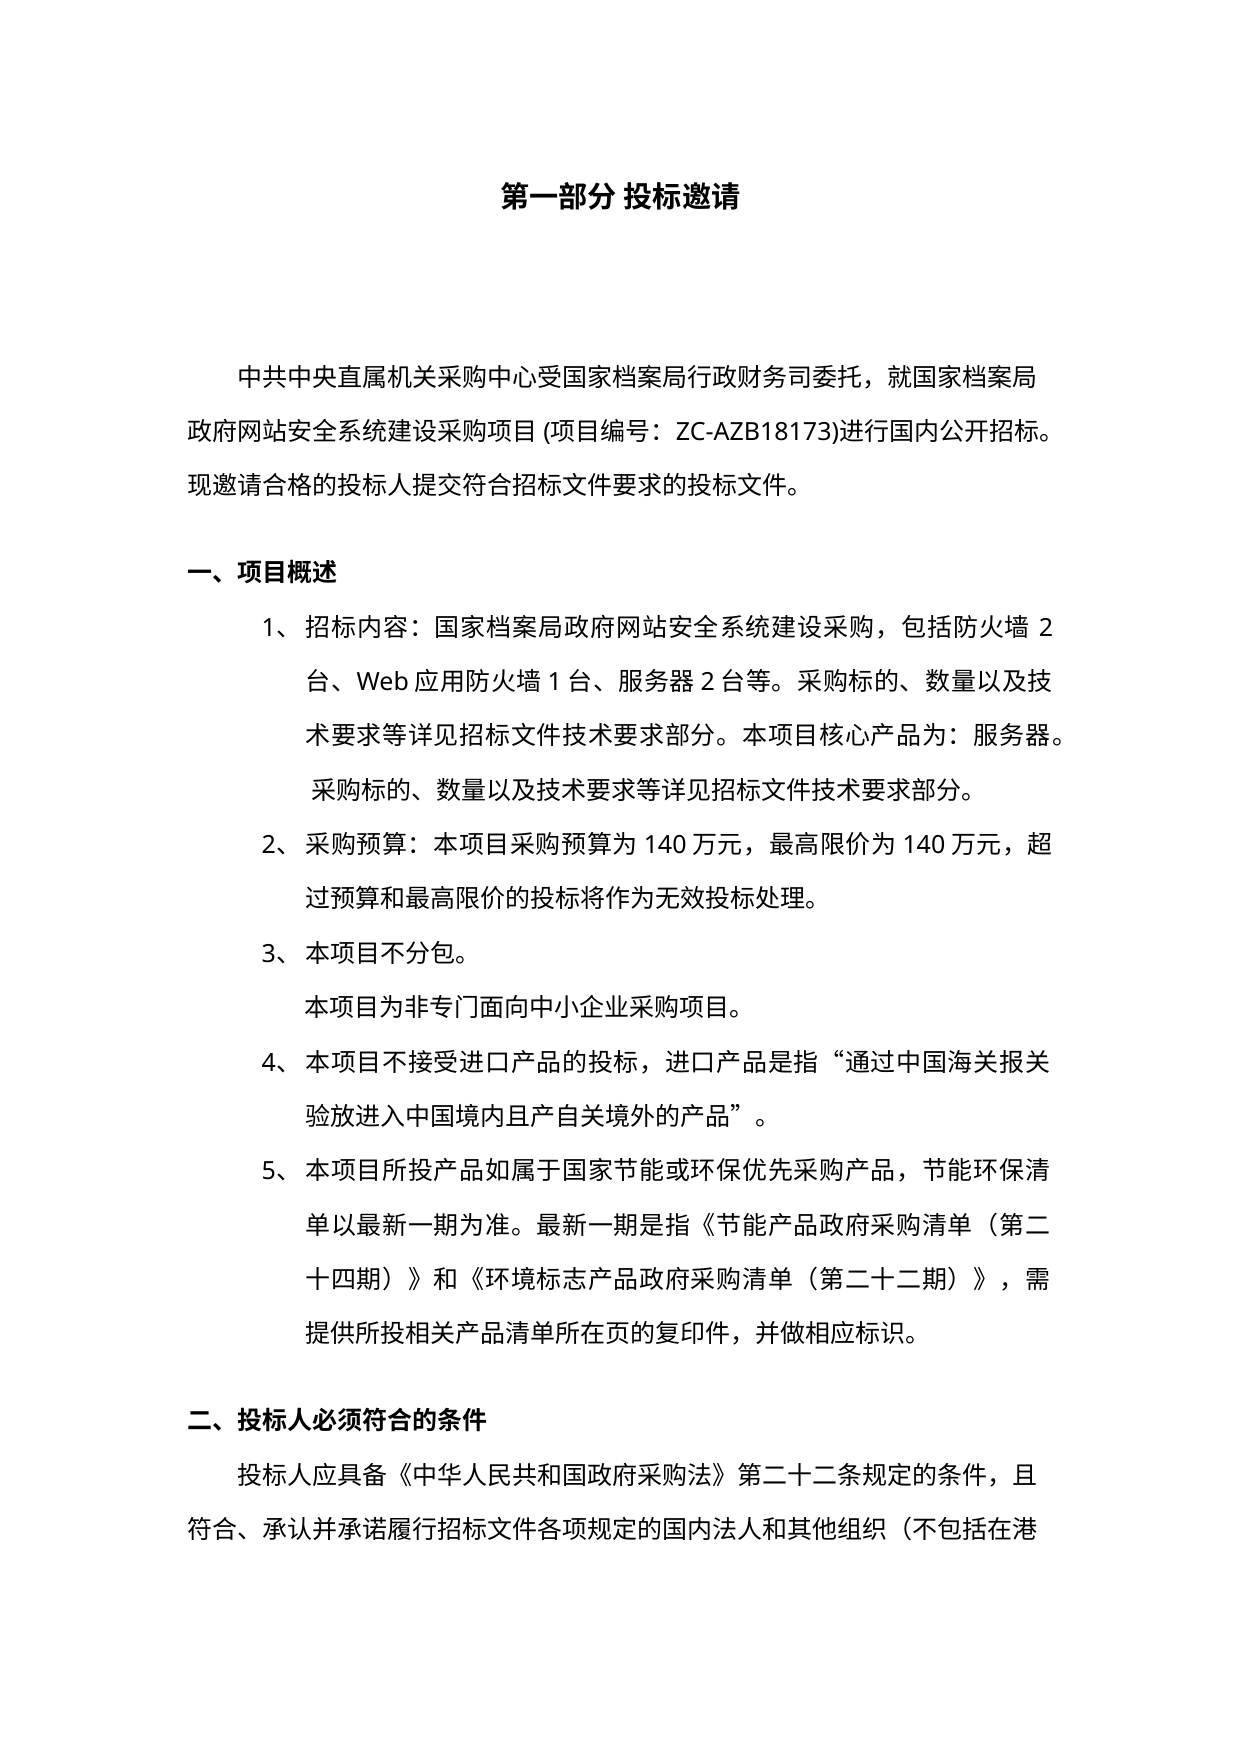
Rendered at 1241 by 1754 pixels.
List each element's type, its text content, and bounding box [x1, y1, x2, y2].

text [187, 1455, 1053, 1546]
list 本项目不分包。 [261, 933, 1053, 969]
text 一、项目概述 [187, 553, 1053, 589]
list 本项目所投产品如属于国家节能或环保优先采购产品，节能环保清单以最新一期为准。最新一期是指《节能产品政府采购清单（第二十四期）》和《环境标志产品政府采购清单（第二十二期）》，需提供所投相关产品清单所在页的复印件，并做相应标识。 [261, 1151, 1053, 1350]
list 招标内容：国家档案局政府网站安全系统建设采购，包括防火墙2台、Web应用防火墙1台、服务器2台等。采购标的、数量以及技术要求等详见招标文件技术要求部分。本项目核心产品为：服务器。 采购标的、数量以及技术要求等详见招标文件技术要求部分。 [261, 607, 1053, 806]
text 二、投标人必须符合的条件 [187, 1401, 1053, 1437]
text 中共中央直属机关采购中心受国家档案局行政财务司委托，就国家档案局政府网站安全系统建设采购项目 (项目编号：ZC-AZB18173)进行国内公开招标。现邀请合格的投标人提交符合招标文件要求的投标文件。 [187, 357, 1053, 502]
text 本项目为非专门面向中小企业采购项目。 [304, 988, 1053, 1024]
list 本项目不接受进口产品的投标，进口产品是指“通过中国海关报关验放进入中国境内且产自关境外的产品”。 [261, 1042, 1053, 1133]
list 采购预算：本项目采购预算为140万元，最高限价为140万元，超过预算和最高限价的投标将作为无效投标处理。 [261, 824, 1053, 915]
text 第一部分 投标邀请 [187, 162, 1053, 227]
